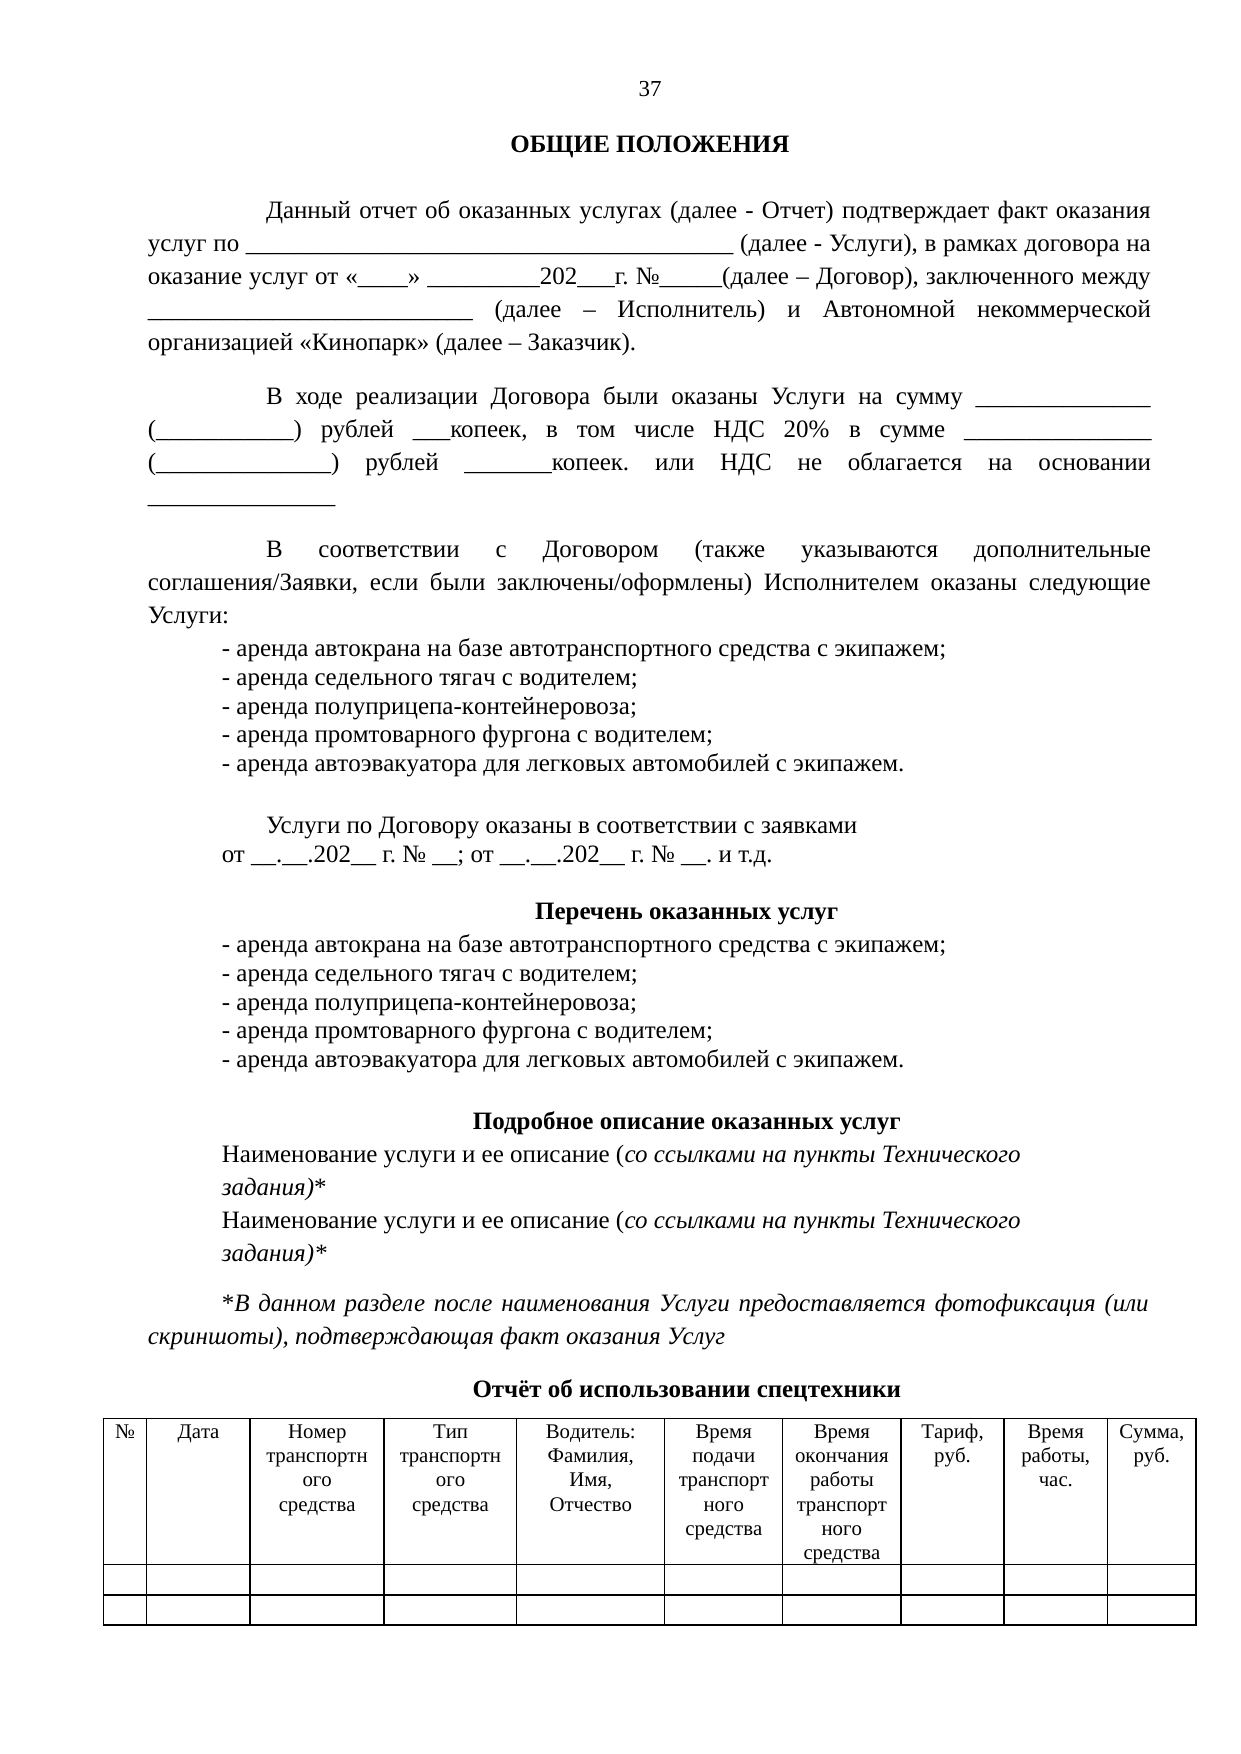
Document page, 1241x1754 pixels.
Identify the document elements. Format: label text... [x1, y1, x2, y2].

table_cell [147, 1565, 249, 1594]
text Отчёт об использовании спецтехники [148, 1374, 1152, 1403]
text В ходе реализации Договора были оказаны Услуги на сумму ______________ (___________) рублей ___копеек, в том числе НДС 20% в сумме _______________ (______________) рублей _______копеек. или НДС не облагается на основании _______________ [148, 381, 1152, 509]
table_header Номер транспортного средства [251, 1419, 383, 1564]
table_header № [104, 1419, 146, 1564]
text - аренда автокрана на базе автотранспортного средства с экипажем; [207, 929, 1152, 958]
text *В данном разделе после наименования Услуги предоставляется фотофиксация (или скриншоты), подтверждающая факт оказания Услуг [148, 1288, 1152, 1349]
table_cell [783, 1596, 900, 1624]
table_cell [517, 1596, 664, 1624]
table_cell [251, 1596, 383, 1624]
text задания)* [148, 1172, 1152, 1201]
table_cell [783, 1565, 900, 1594]
text - аренда промтоварного фургона с водителем; [207, 1016, 1152, 1044]
table_cell [104, 1565, 146, 1594]
text - аренда автоэвакуатора для легковых автомобилей с экипажем. [207, 748, 1152, 777]
table_cell [517, 1565, 664, 1594]
table_header Время подачи транспортного средства [665, 1419, 782, 1564]
table_header Дата [147, 1419, 249, 1564]
text от __.__.202__ г. № __; от __.__.202__ г. № __. и т.д. [148, 839, 1152, 868]
text задания)* [148, 1238, 1152, 1267]
table_cell [1005, 1596, 1107, 1624]
text Подробное описание оказанных услуг [148, 1106, 1152, 1135]
table_cell [385, 1565, 516, 1594]
table_cell [385, 1596, 516, 1624]
text Наименование услуги и ее описание (со ссылками на пункты Технического [148, 1139, 1152, 1168]
table_header Сумма, руб. [1108, 1419, 1195, 1564]
table_cell [902, 1565, 1003, 1594]
table_cell [902, 1596, 1003, 1624]
text - аренда седельного тягач с водителем; [207, 958, 1152, 987]
text Наименование услуги и ее описание (со ссылками на пункты Технического [148, 1205, 1152, 1234]
text - аренда автокрана на базе автотранспортного средства с экипажем; [207, 633, 1152, 662]
table_cell [147, 1596, 249, 1624]
table_header Время работы, час. [1005, 1419, 1107, 1564]
text - аренда седельного тягач с водителем; [207, 662, 1152, 691]
text - аренда полуприцепа-контейнеровоза; [207, 987, 1152, 1016]
table_cell [1005, 1565, 1107, 1594]
table_cell [665, 1565, 782, 1594]
text - аренда промтоварного фургона с водителем; [207, 719, 1152, 748]
text - аренда полуприцепа-контейнеровоза; [207, 691, 1152, 719]
table_header Водитель: Фамилия, Имя, Отчество [517, 1419, 664, 1564]
table_cell [104, 1596, 146, 1624]
text - аренда автоэвакуатора для легковых автомобилей с экипажем. [207, 1044, 1152, 1073]
text Перечень оказанных услуг [148, 896, 1152, 925]
table_header Тариф, руб. [902, 1419, 1003, 1564]
table_cell [1108, 1596, 1195, 1624]
table_header Тип транспортного средства [385, 1419, 516, 1564]
text Данный отчет об оказанных услугах (далее - Отчет) подтверждает факт оказания услуг по _______________________________________ (далее - Услуги), в рамках договора на оказание услуг от «____» _________202___г. №_____(далее – Договор), заключенного между __________________________ (далее – Исполнитель) и Автономной некоммерческой организацией «Кинопарк» (далее – Заказчик). [148, 195, 1152, 356]
text B соответствии с Договором (также указываются дополнительные соглашения/Заявки, если были заключены/оформлены) Исполнителем оказаны следующие Услуги: [148, 534, 1152, 629]
table_cell [1108, 1565, 1195, 1594]
table_header Время окончания работы транспортного средства [783, 1419, 900, 1564]
text Услуги по Договору оказаны в соответствии с заявками [148, 810, 1152, 839]
table_cell [665, 1596, 782, 1624]
text ОБЩИЕ ПОЛОЖЕНИЯ [148, 129, 1152, 158]
table_cell [251, 1565, 383, 1594]
